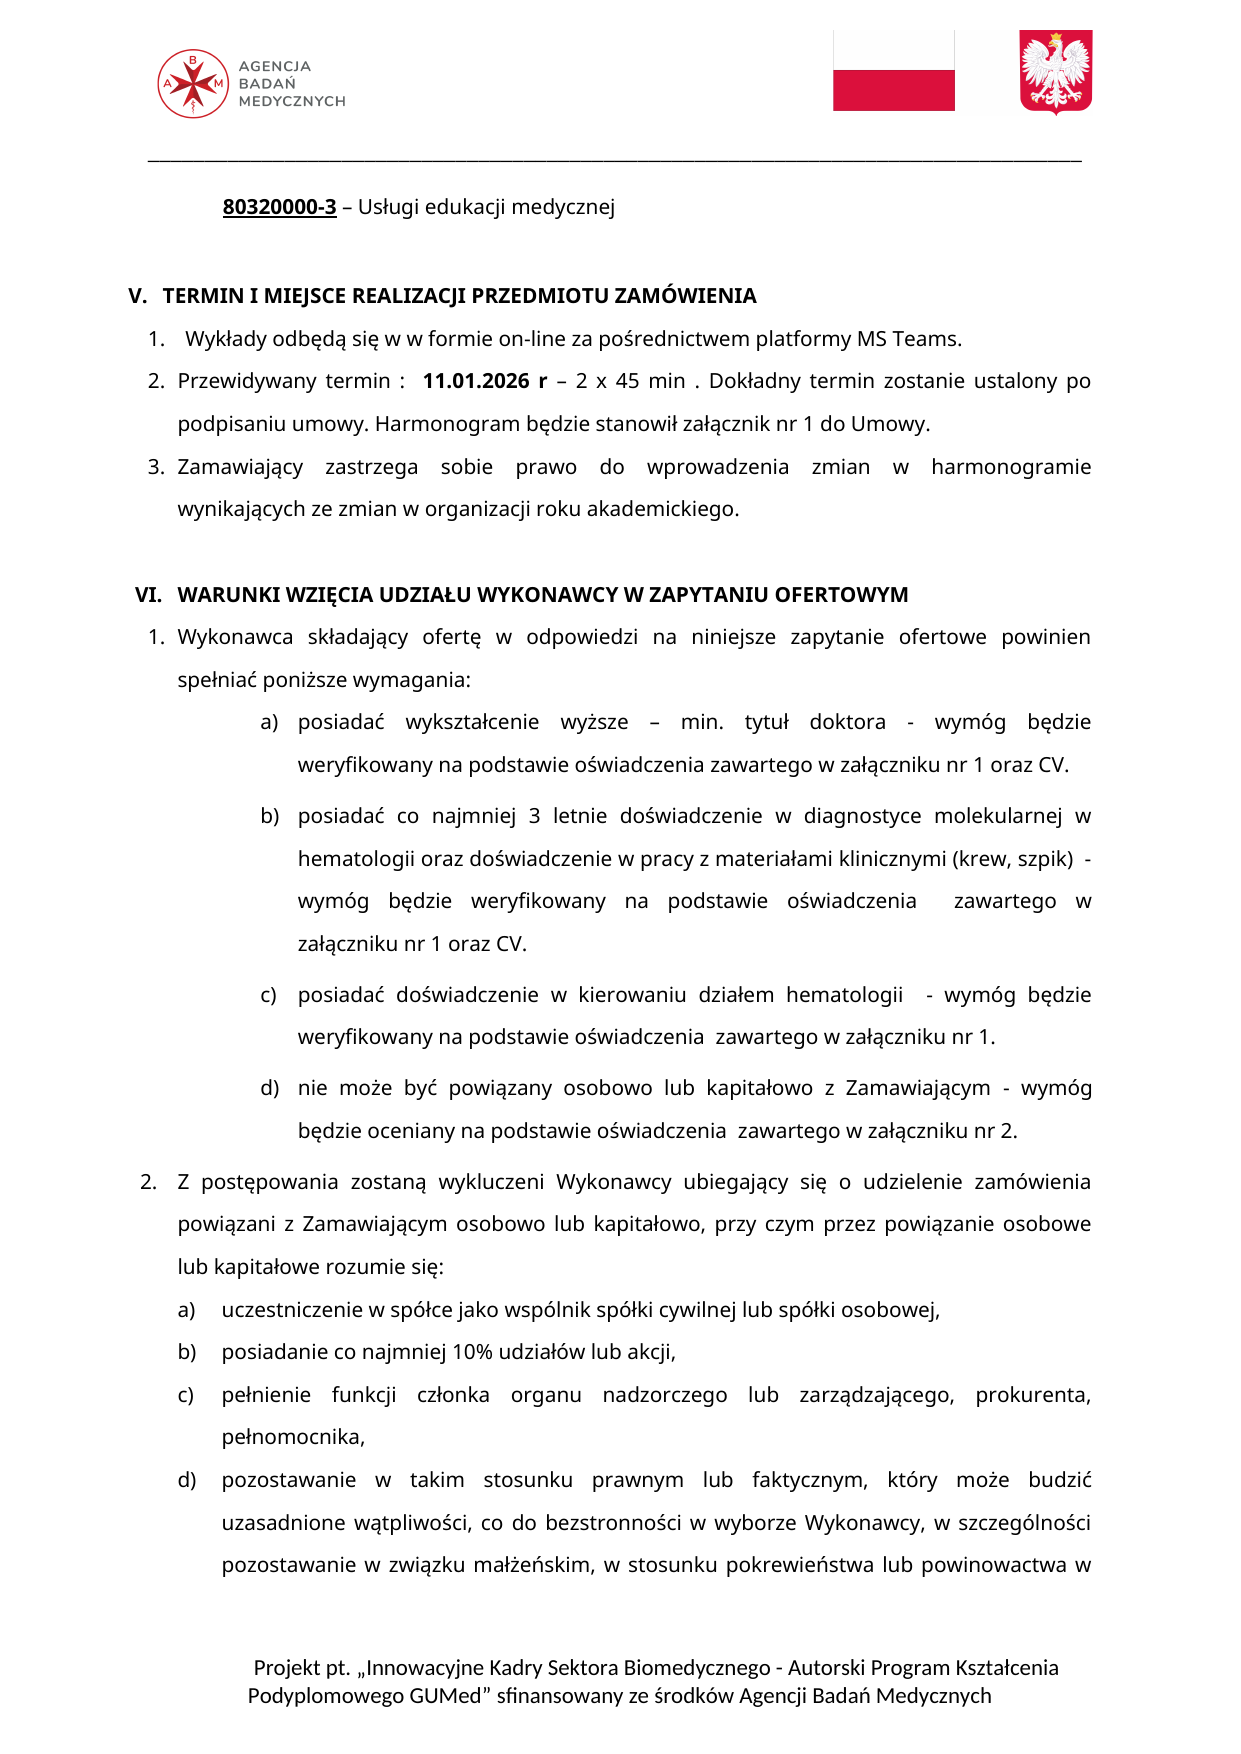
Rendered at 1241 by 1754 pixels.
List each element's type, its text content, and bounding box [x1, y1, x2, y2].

list TERMIN I MIEJSCE REALIZACJI PRZEDMIOTU ZAMÓWIENIA [148, 281, 1093, 310]
list Wykłady odbędą się w w formie on-line za pośrednictwem platformy MS Teams. [148, 324, 1093, 352]
list posiadanie co najmniej 10% udziałów lub akcji, [177, 1337, 1093, 1366]
list WARUNKI WZIĘCIA UDZIAŁU WYKONAWCY W ZAPYTANIU OFERTOWYM [162, 580, 1093, 608]
picture [833, 30, 1093, 116]
list Wykonawca składający ofertę w odpowiedzi na niniejsze zapytanie ofertowe powinien spełniać poniższe wymagania: [148, 622, 1093, 693]
picture [147, 29, 353, 138]
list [177, 1465, 1093, 1579]
list Przewidywany termin : 11.01.2026 r – 2 x 45 min . Dokładny termin zostanie ustalony po podpisaniu umowy. Harmonogram będzie stanowił załącznik nr 1 do Umowy. [148, 367, 1093, 438]
list uczestniczenie w spółce jako wspólnik spółki cywilnej lub spółki osobowej, [177, 1295, 1093, 1323]
list posiadać wykształcenie wyższe – min. tytuł doktora - wymóg będzie weryfikowany na podstawie oświadczenia zawartego w załączniku nr 1 oraz CV. [260, 707, 1093, 778]
list Zamawiający zastrzega sobie prawo do wprowadzenia zmian w harmonogramie wynikających ze zmian w organizacji roku akademickiego. [148, 452, 1093, 523]
list pełnienie funkcji członka organu nadzorczego lub zarządzającego, prokurenta, pełnomocnika, [177, 1380, 1093, 1451]
list Z postępowania zostaną wykluczeni Wykonawcy ubiegający się o udzielenie zamówienia powiązani z Zamawiającym osobowo lub kapitałowo, przy czym przez powiązanie osobowe lub kapitałowe rozumie się: [140, 1167, 1093, 1281]
list nie może być powiązany osobowo lub kapitałowo z Zamawiającym - wymóg będzie oceniany na podstawie oświadczenia zawartego w załączniku nr 2. [260, 1073, 1093, 1144]
list posiadać co najmniej 3 letnie doświadczenie w diagnostyce molekularnej w hematologii oraz doświadczenie w pracy z materiałami klinicznymi (krew, szpik) -wymóg będzie weryfikowany na podstawie oświadczenia zawartego w załączniku nr 1 oraz CV. [260, 801, 1093, 957]
list 80320000-3 – Usługi edukacji medycznej [223, 192, 1093, 220]
list posiadać doświadczenie w kierowaniu działem hematologii - wymóg będzie weryfikowany na podstawie oświadczenia zawartego w załączniku nr 1. [260, 980, 1093, 1051]
